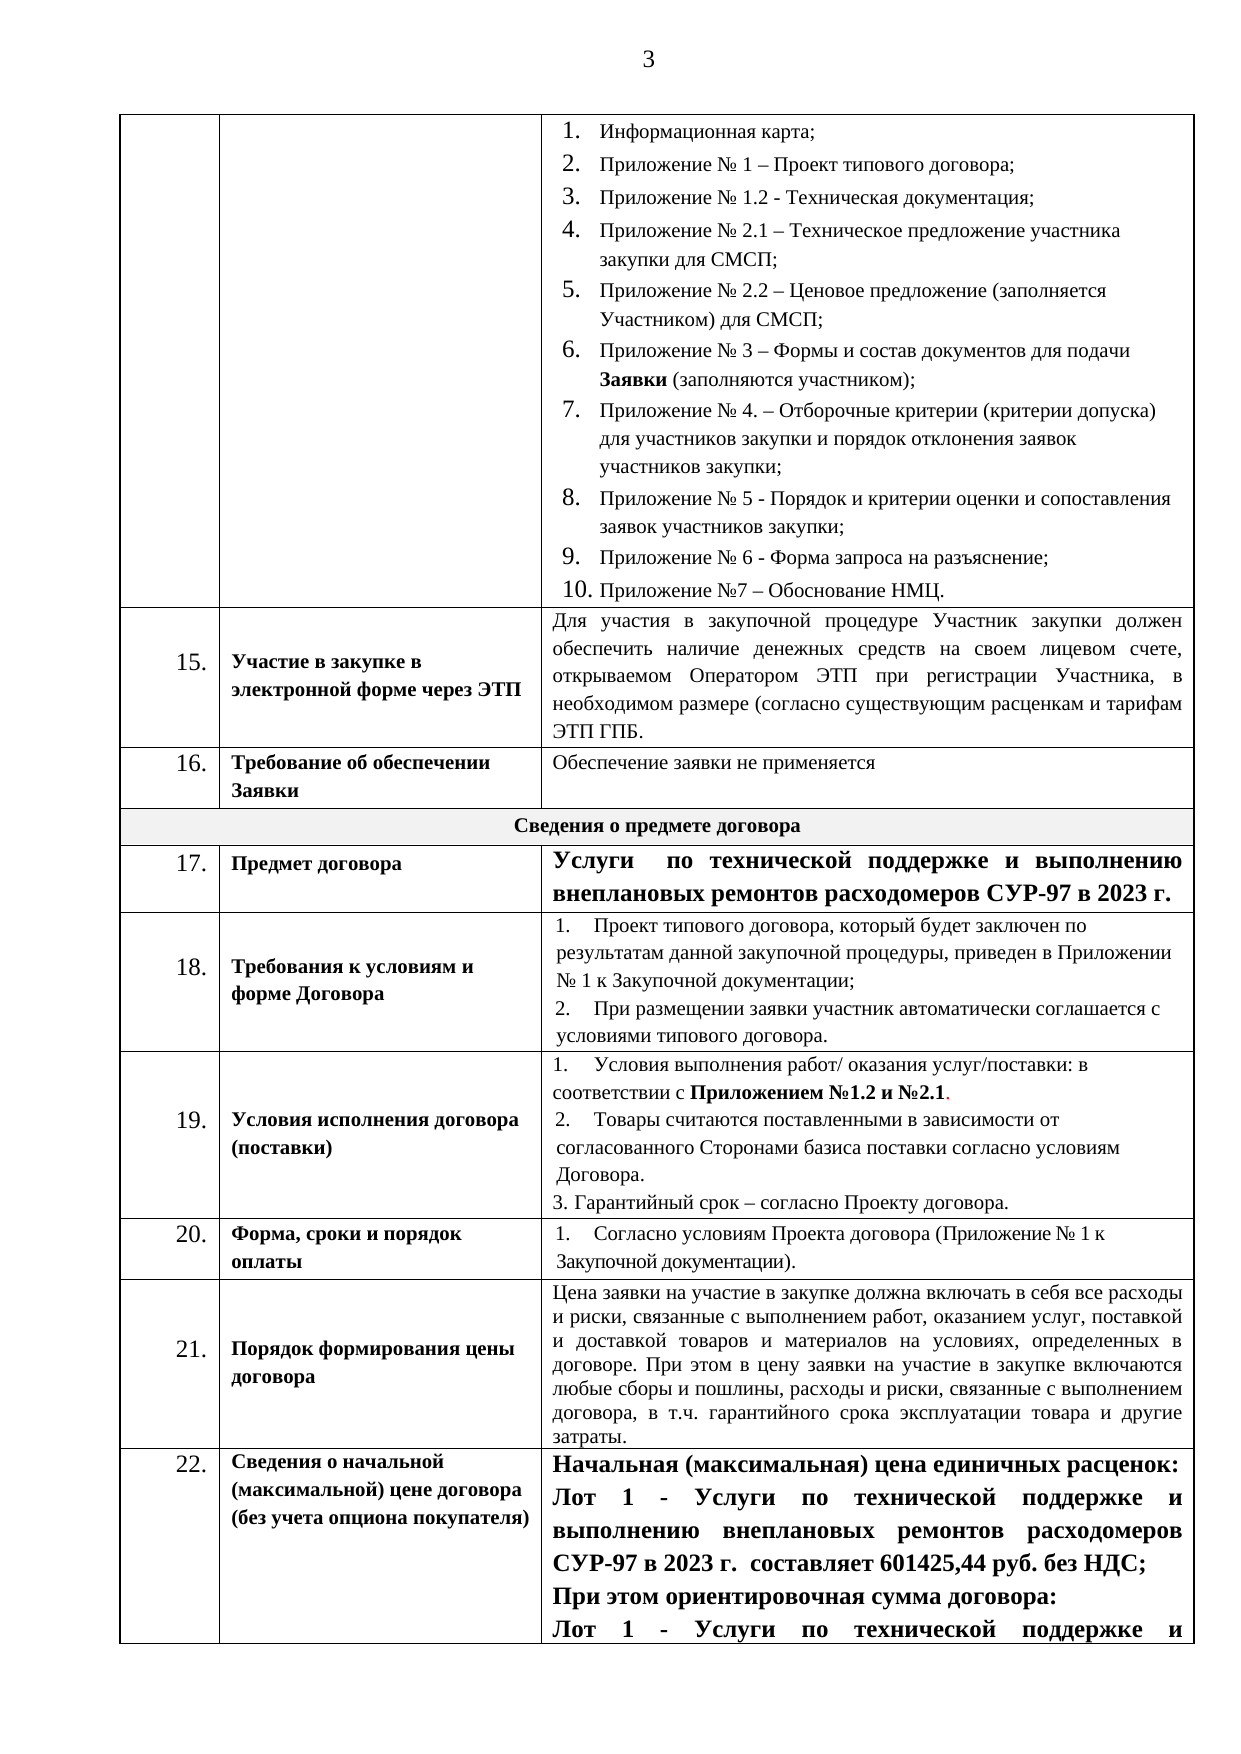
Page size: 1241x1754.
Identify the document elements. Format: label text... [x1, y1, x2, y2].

table_cell Сведения о предмете договора [121, 809, 1193, 844]
table_cell Требование об обеспечении Заявки [220, 748, 541, 808]
table_cell [121, 608, 219, 747]
table_cell Обеспечение заявки не применяется [542, 748, 1193, 808]
table_cell [121, 1280, 219, 1448]
table_cell [121, 1219, 219, 1279]
table_cell [121, 1052, 219, 1218]
table_cell Условия исполнения договора (поставки) [220, 1052, 541, 1218]
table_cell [542, 1449, 1193, 1643]
table_cell [121, 913, 219, 1051]
table_cell Услуги по технической поддержке и выполнению внеплановых ремонтов расходомеров СУР-97 в 2023 г. [542, 846, 1193, 912]
table_cell Участие в закупке в электронной форме через ЭТП [220, 608, 541, 747]
table_cell [121, 115, 219, 607]
table_cell [121, 846, 219, 912]
table_cell Порядок формирования цены договора [220, 1280, 541, 1448]
table_cell Требования к условиям и форме Договора [220, 913, 541, 1051]
table_cell Предмет договора [220, 846, 541, 912]
table_cell Для участия в закупочной процедуре Участник закупки должен обеспечить наличие денежных средств на своем лицевом счете, открываемом Оператором ЭТП при регистрации Участника, в необходимом размере (согласно существующим расценкам и тарифам ЭТП ГПБ. [542, 608, 1193, 747]
table_cell [121, 748, 219, 808]
table_cell Согласно условиям Проекта договора (Приложение № 1 к Закупочной документации). [542, 1219, 1193, 1279]
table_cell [542, 115, 1193, 607]
table_cell [121, 1449, 219, 1643]
table_cell Проект типового договора, который будет заключен по результатам данной закупочной процедуры, приведен в Приложении № 1 к Закупочной документации; При размещении заявки участник автоматически соглашается с условиями типового договора. [542, 913, 1193, 1051]
table_cell Цена заявки на участие в закупке должна включать в себя все расходы и риски, связанные с выполнением работ, оказанием услуг, поставкой и доставкой товаров и материалов на условиях, определенных в договоре. При этом в цену заявки на участие в закупке включаются любые сборы и пошлины, расходы и риски, связанные с выполнением договора, в т.ч. гарантийного срока эксплуатации товара и другие затраты. [542, 1280, 1193, 1448]
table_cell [220, 115, 541, 607]
table_cell Условия выполнения работ/ оказания услуг/поставки: в соответствии с Приложением №1.2 и №2.1. Товары считаются поставленными в зависимости от согласованного Сторонами базиса поставки согласно условиям Договора. Гарантийный срок – согласно Проекту договора. [542, 1052, 1193, 1218]
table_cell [220, 1449, 541, 1643]
table_cell Форма, сроки и порядок оплаты [220, 1219, 541, 1279]
